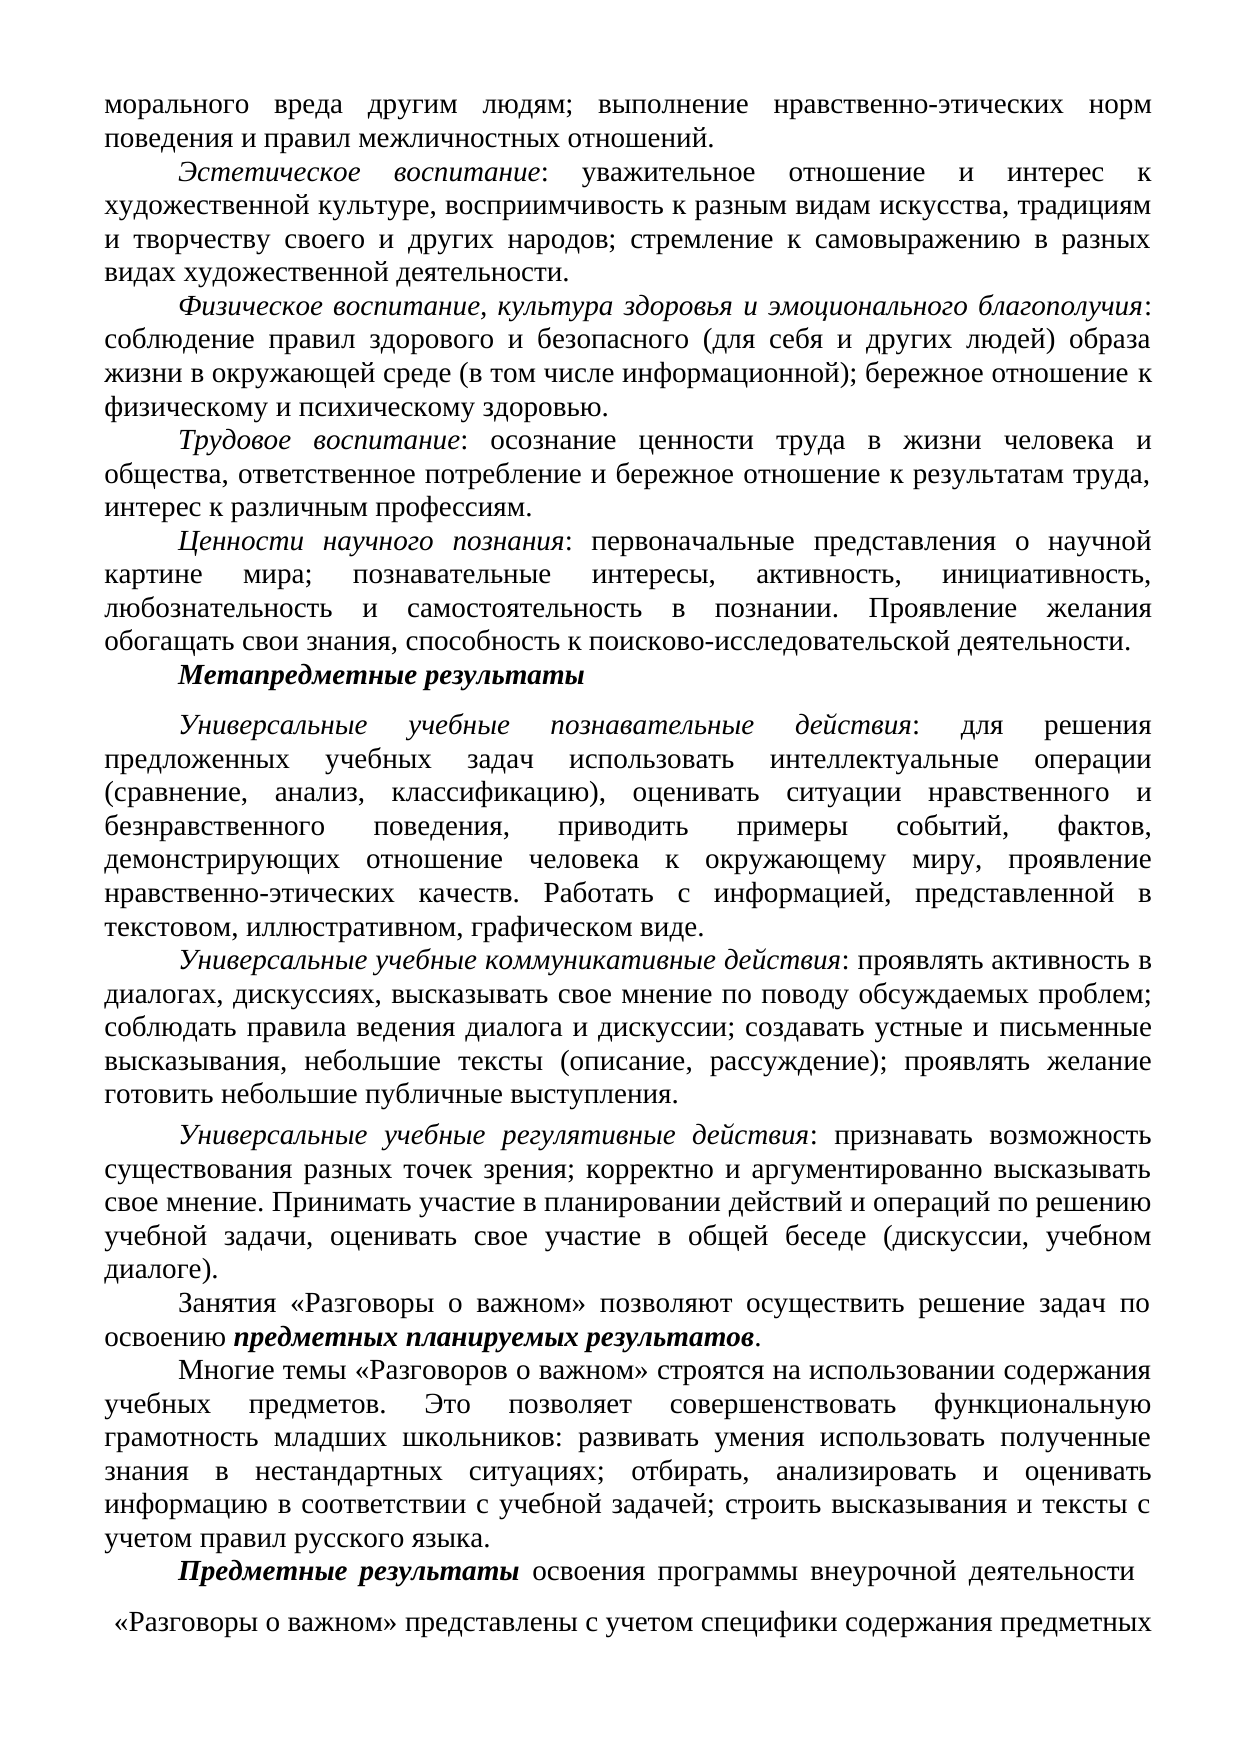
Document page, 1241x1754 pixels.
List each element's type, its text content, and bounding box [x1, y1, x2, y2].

text Занятия «Разговоры о важном» позволяют осуществить решение задач по освоению предметных планируемых результатов. [104, 1285, 1151, 1352]
text Физическое воспитание, культура здоровья и эмоционального благополучия: соблюдение правил здорового и безопасного (для себя и других людей) образа жизни в окружающей среде (в том числе информационной); бережное отношение к физическому и психическому здоровью. [104, 288, 1152, 422]
text Многие темы «Разговоров о важном» строятся на использовании содержания учебных предметов. Это позволяет совершенствовать функциональную грамотность младших школьников: развивать умения использовать полученные знания в нестандартных ситуациях; отбирать, анализировать и оценивать информацию в соответствии с учебной задачей; строить высказывания и тексты с учетом правил русского языка. [104, 1352, 1152, 1553]
text морального вреда другим людям; выполнение нравственно-этических норм поведения и правил межличностных отношений. [104, 87, 1152, 154]
text Универсальные учебные познавательные действия: для решения предложенных учебных задач использовать интеллектуальные операции (сравнение, анализ, классификацию), оценивать ситуации нравственного и безнравственного поведения, приводить примеры событий, фактов, демонстрирующих отношение человека к окружающему миру, проявление нравственно-этических качеств. Работать с информацией, представленной в текстовом, иллюстративном, графическом виде. [104, 707, 1152, 942]
text Эстетическое воспитание: уважительное отношение и интерес к художественной культуре, восприимчивость к разным видам искусства, традициям и творчеству своего и других народов; стремление к самовыражению в разных видах художественной деятельности. [104, 154, 1152, 288]
text Ценности научного познания: первоначальные представления о научной картине мира; познавательные интересы, активность, инициативность, любознательность и самостоятельность в познании. Проявление желания обогащать свои знания, способность к поисково-исследовательской деятельности. [104, 523, 1152, 657]
text Трудовое воспитание: осознание ценности труда в жизни человека и общества, ответственное потребление и бережное отношение к результатам труда, интерес к различным профессиям. [104, 422, 1151, 523]
text Универсальные учебные регулятивные действия: признавать возможность существования разных точек зрения; корректно и аргументированно высказывать свое мнение. Принимать участие в планировании действий и операций по решению учебной задачи, оценивать свое участие в общей беседе (дискуссии, учебном диалоге). [104, 1117, 1152, 1285]
text Универсальные учебные коммуникативные действия: проявлять активность в диалогах, дискуссиях, высказывать свое мнение по поводу обсуждаемых проблем; соблюдать правила ведения диалога и дискуссии; создавать устные и письменные высказывания, небольшие тексты (описание, рассуждение); проявлять желание готовить небольшие публичные выступления. [104, 942, 1152, 1110]
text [104, 1604, 1152, 1637]
text Предметные результаты освоения программы внеурочной деятельности [104, 1553, 1167, 1587]
text Метапредметные результаты [104, 657, 1167, 691]
